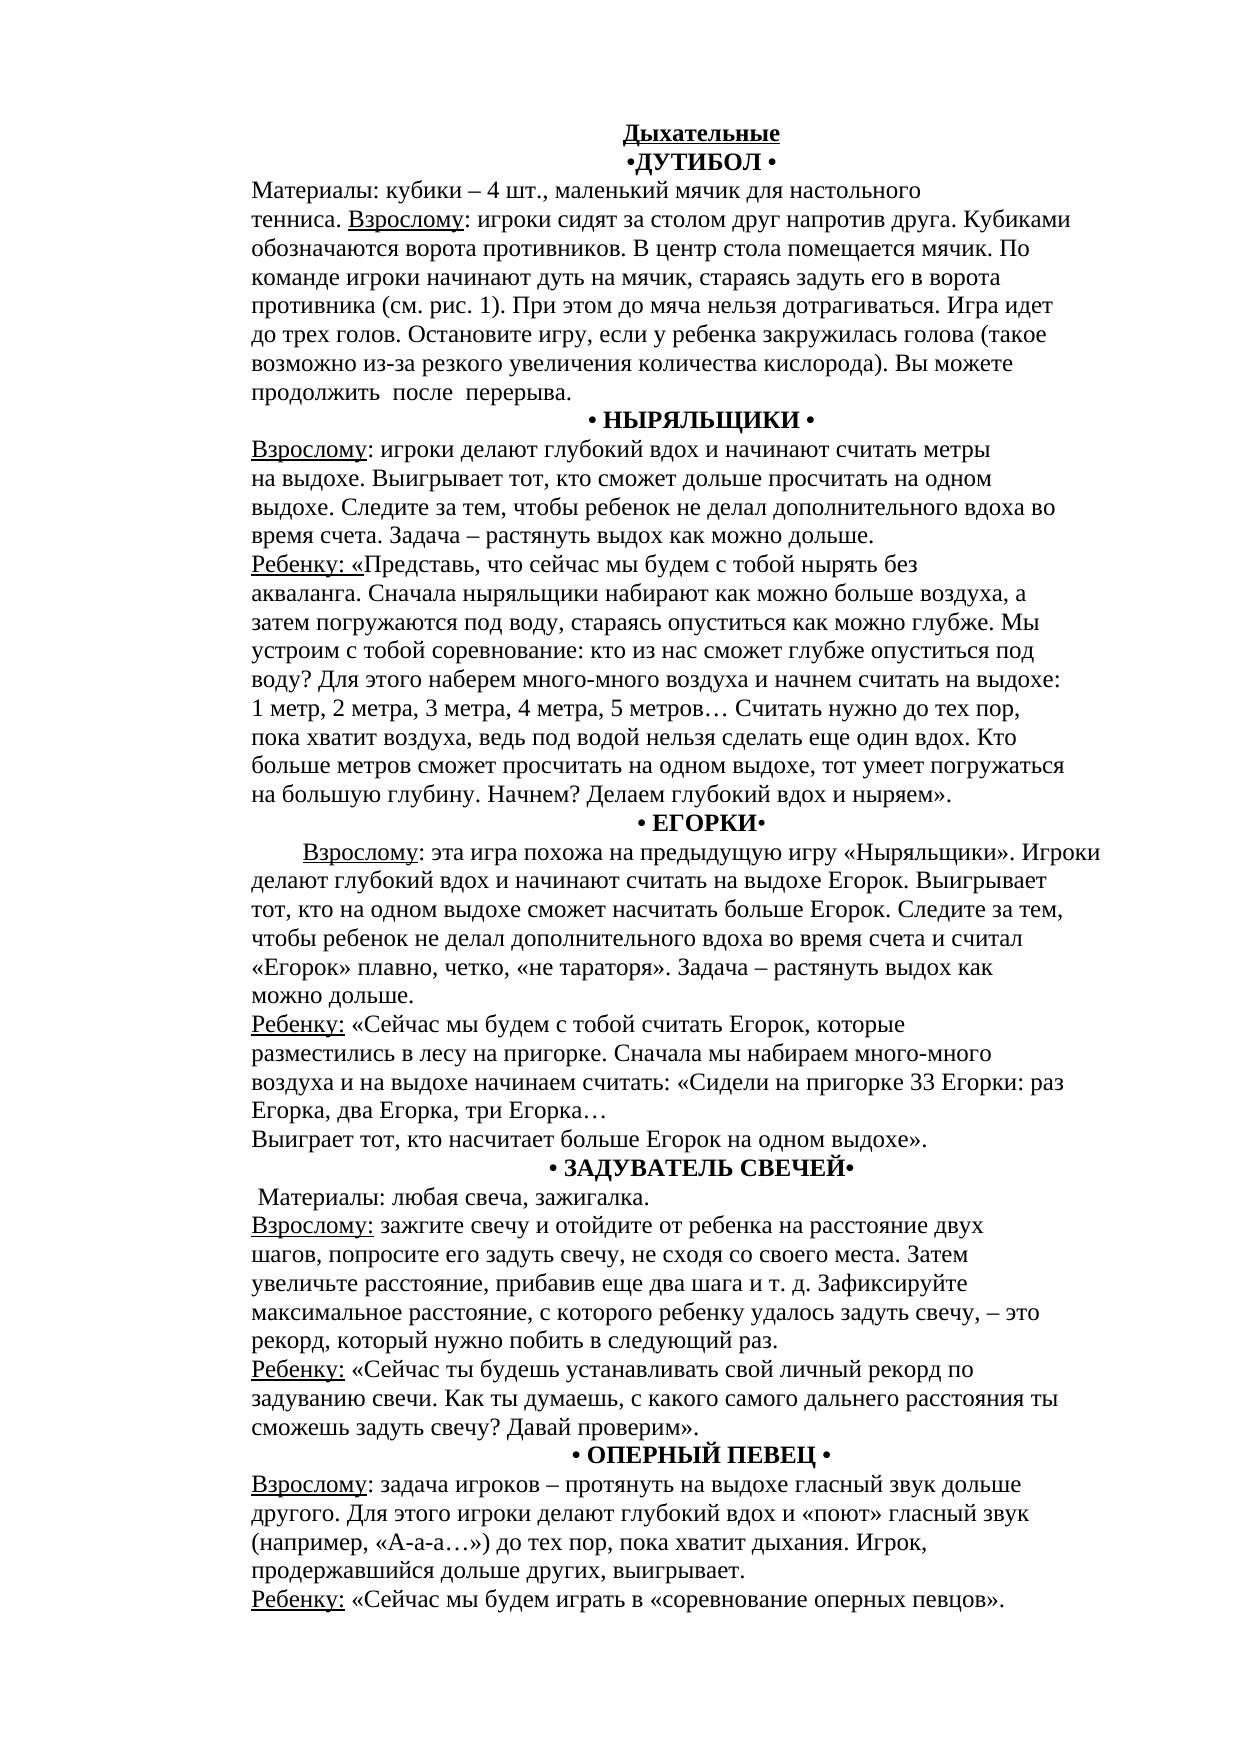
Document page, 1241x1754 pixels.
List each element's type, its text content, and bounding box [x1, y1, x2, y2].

text можно дольше. [177, 981, 1152, 1009]
text Дыхательные [177, 118, 1152, 147]
text больше метров сможет просчитать на одном выдохе, тот умеет погружаться [177, 751, 1152, 779]
text • НЫРЯЛЬЩИКИ • [177, 406, 1152, 434]
text рекорд, который нужно побить в следующий раз. [177, 1326, 1152, 1354]
text обозначаются ворота противников. В центр стола помещается мячик. По [177, 233, 1152, 262]
text Ребенку: «Сейчас мы будем с тобой считать Егорок, которые [177, 1009, 1152, 1038]
text «Егорок» плавно, четко, «не тараторя». Задача – растянуть выдох как [177, 952, 1152, 981]
text другого. Для этого игроки делают глубокий вдох и «поют» гласный звук [177, 1498, 1152, 1527]
text команде игроки начинают дуть на мячик, стараясь задуть его в ворота [177, 262, 1152, 291]
text устроим с тобой соревнование: кто из нас сможет глубже опуститься под [177, 636, 1152, 664]
text Взрослому: зажгите свечу и отойдите от ребенка на расстояние двух [177, 1211, 1152, 1239]
text на выдохе. Выигрывает тот, кто сможет дольше просчитать на одном [177, 463, 1152, 492]
text Взрослому: игроки делают глубокий вдох и начинают считать метры [177, 434, 1152, 463]
text воздуха и на выдохе начинаем считать: «Сидели на пригорке 33 Егорки: раз [177, 1067, 1152, 1096]
text Егорка, два Егорка, три Егорка… [177, 1096, 1152, 1124]
text разместились в лесу на пригорке. Сначала мы набираем много-много [177, 1038, 1152, 1067]
text тенниса. Взрослому: игроки сидят за столом друг напротив друга. Кубиками [177, 204, 1152, 233]
text пока хватит воздуха, ведь под водой нельзя сделать еще один вдох. Кто [177, 722, 1152, 751]
text воду? Для этого наберем много-много воздуха и начнем считать на выдохе: [177, 664, 1152, 693]
text время счета. Задача – растянуть выдох как можно дольше. [177, 521, 1152, 549]
text до трех голов. Остановите игру, если у ребенка закружилась голова (такое [177, 319, 1152, 348]
text шагов, попросите его задуть свечу, не сходя со своего места. Затем [177, 1239, 1152, 1268]
text увеличьте расстояние, прибавив еще два шага и т. д. Зафиксируйте [177, 1268, 1152, 1297]
text на большую глубину. Начнем? Делаем глубокий вдох и ныряем». [177, 779, 1152, 808]
text (например, «А-а-а…») до тех пор, пока хватит дыхания. Игрок, [177, 1527, 1152, 1556]
text продержавшийся дольше других, выигрывает. [177, 1556, 1152, 1584]
text • ЕГОРКИ• [177, 808, 1152, 837]
text делают глубокий вдох и начинают считать на выдохе Егорок. Выигрывает [177, 866, 1152, 894]
text тот, кто на одном выдохе сможет насчитать больше Егорок. Следите за тем, [177, 894, 1152, 923]
text затем погружаются под воду, стараясь опуститься как можно глубже. Мы [177, 607, 1152, 636]
text 1 метр, 2 метра, 3 метра, 4 метра, 5 метров… Считать нужно до тех пор, [177, 693, 1152, 722]
text выдохе. Следите за тем, чтобы ребенок не делал дополнительного вдоха во [177, 492, 1152, 521]
text Ребенку: «Сейчас ты будешь устанавливать свой личный рекорд по [177, 1354, 1152, 1383]
text Материалы: любая свеча, зажигалка. [177, 1182, 1152, 1211]
text максимальное расстояние, с которого ребенку удалось задуть свечу, – это [177, 1297, 1152, 1326]
text • ЗАДУВАТЕЛЬ СВЕЧЕЙ• [177, 1153, 1152, 1182]
text задуванию свечи. Как ты думаешь, с какого самого дальнего расстояния ты [177, 1383, 1152, 1412]
text Выиграет тот, кто насчитает больше Егорок на одном выдохе». [177, 1124, 1152, 1153]
text Ребенку: «Представь, что сейчас мы будем с тобой нырять без [177, 549, 1152, 578]
text возможно из-за резкого увеличения количества кислорода). Вы можете [177, 348, 1152, 377]
text • ОПЕРНЫЙ ПЕВЕЦ • [177, 1441, 1152, 1469]
text Ребенку: «Сейчас мы будем играть в «соревнование оперных певцов». [177, 1584, 1152, 1613]
text •ДУТИБОЛ • [177, 147, 1152, 176]
text сможешь задуть свечу? Давай проверим». [177, 1412, 1152, 1441]
text противника (см. рис. 1). При этом до мяча нельзя дотрагиваться. Игра идет [177, 291, 1152, 319]
text Взрослому: задача игроков – протянуть на выдохе гласный звук дольше [177, 1469, 1152, 1498]
text продолжить после перерыва. [177, 377, 1152, 406]
text Взрослому: эта игра похожа на предыдущую игру «Ныряльщики». Игроки [177, 837, 1152, 866]
text чтобы ребенок не делал дополнительного вдоха во время счета и считал [177, 923, 1152, 952]
text акваланга. Сначала ныряльщики набирают как можно больше воздуха, а [177, 578, 1152, 607]
text Материалы: кубики – 4 шт., маленький мячик для настольного [177, 176, 1152, 204]
